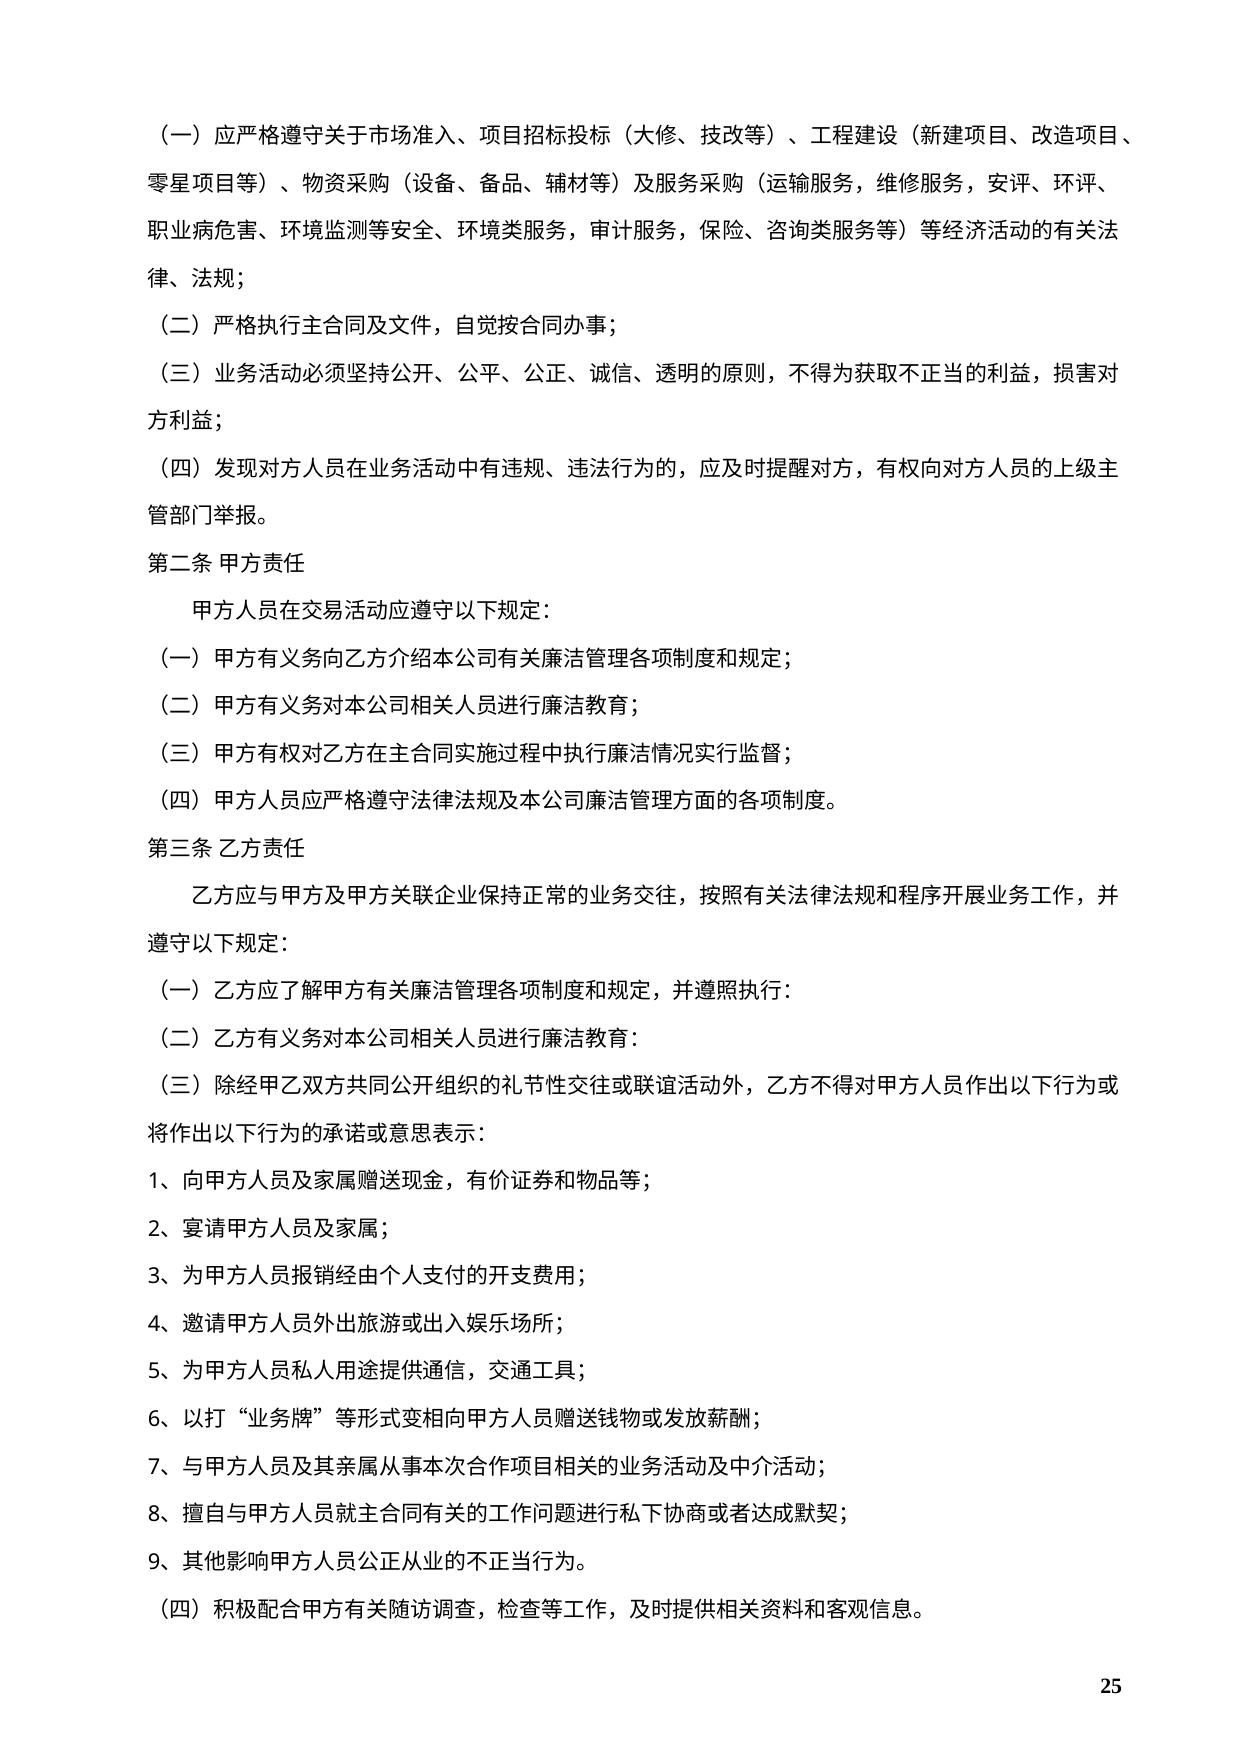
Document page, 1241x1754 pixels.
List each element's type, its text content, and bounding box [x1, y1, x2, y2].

text 9、其他影响甲方人员公正从业的不正当行为。 [148, 1544, 1122, 1576]
text （一）应严格遵守关于市场准入、项目招标投标（大修、技改等）、工程建设（新建项目、改造项目、零星项目等）、物资采购（设备、备品、辅材等）及服务采购（运输服务，维修服务，安评、环评、职业病危害、环境监测等安全、环境类服务，审计服务，保险、咨询类服务等）等经济活动的有关法律、法规； [148, 118, 1122, 292]
text 第二条 甲方责任 [148, 546, 1122, 577]
text （三）业务活动必须坚持公开、公平、公正、诚信、透明的原则，不得为获取不正当的利益，损害对方利益； [148, 356, 1122, 435]
text （二）乙方有义务对本公司相关人员进行廉洁教育： [148, 1021, 1122, 1052]
text （二）严格执行主合同及文件，自觉按合同办事； [148, 308, 1122, 340]
text 5、为甲方人员私人用途提供通信，交通工具； [148, 1353, 1122, 1385]
text （三）除经甲乙双方共同公开组织的礼节性交往或联谊活动外，乙方不得对甲方人员作出以下行为或将作出以下行为的承诺或意思表示： [148, 1068, 1122, 1147]
text 2、宴请甲方人员及家属； [148, 1211, 1122, 1242]
text （二）甲方有义务对本公司相关人员进行廉洁教育； [148, 688, 1122, 720]
text （一）甲方有义务向乙方介绍本公司有关廉洁管理各项制度和规定； [148, 641, 1122, 672]
text 4、邀请甲方人员外出旅游或出入娱乐场所； [148, 1306, 1122, 1338]
text 甲方人员在交易活动应遵守以下规定： [148, 593, 1122, 625]
text （四）发现对方人员在业务活动中有违规、违法行为的，应及时提醒对方，有权向对方人员的上级主管部门举报。 [148, 451, 1122, 530]
text 1、向甲方人员及家属赠送现金，有价证券和物品等； [148, 1163, 1122, 1195]
text 第三条 乙方责任 [148, 831, 1122, 862]
text 乙方应与甲方及甲方关联企业保持正常的业务交往，按照有关法律法规和程序开展业务工作，并遵守以下规定： [148, 878, 1122, 957]
text 3、为甲方人员报销经由个人支付的开支费用； [148, 1258, 1122, 1290]
text 6、以打“业务牌”等形式变相向甲方人员赠送钱物或发放薪酬； [148, 1401, 1122, 1433]
text （四）积极配合甲方有关随访调查，检查等工作，及时提供相关资料和客观信息。 [148, 1592, 1122, 1623]
text 8、擅自与甲方人员就主合同有关的工作问题进行私下协商或者达成默契； [148, 1496, 1122, 1528]
text （三）甲方有权对乙方在主合同实施过程中执行廉洁情况实行监督； [148, 736, 1122, 767]
text （四）甲方人员应严格遵守法律法规及本公司廉洁管理方面的各项制度。 [148, 783, 1122, 815]
text （一）乙方应了解甲方有关廉洁管理各项制度和规定，并遵照执行： [148, 973, 1122, 1005]
text 7、与甲方人员及其亲属从事本次合作项目相关的业务活动及中介活动； [148, 1449, 1122, 1481]
